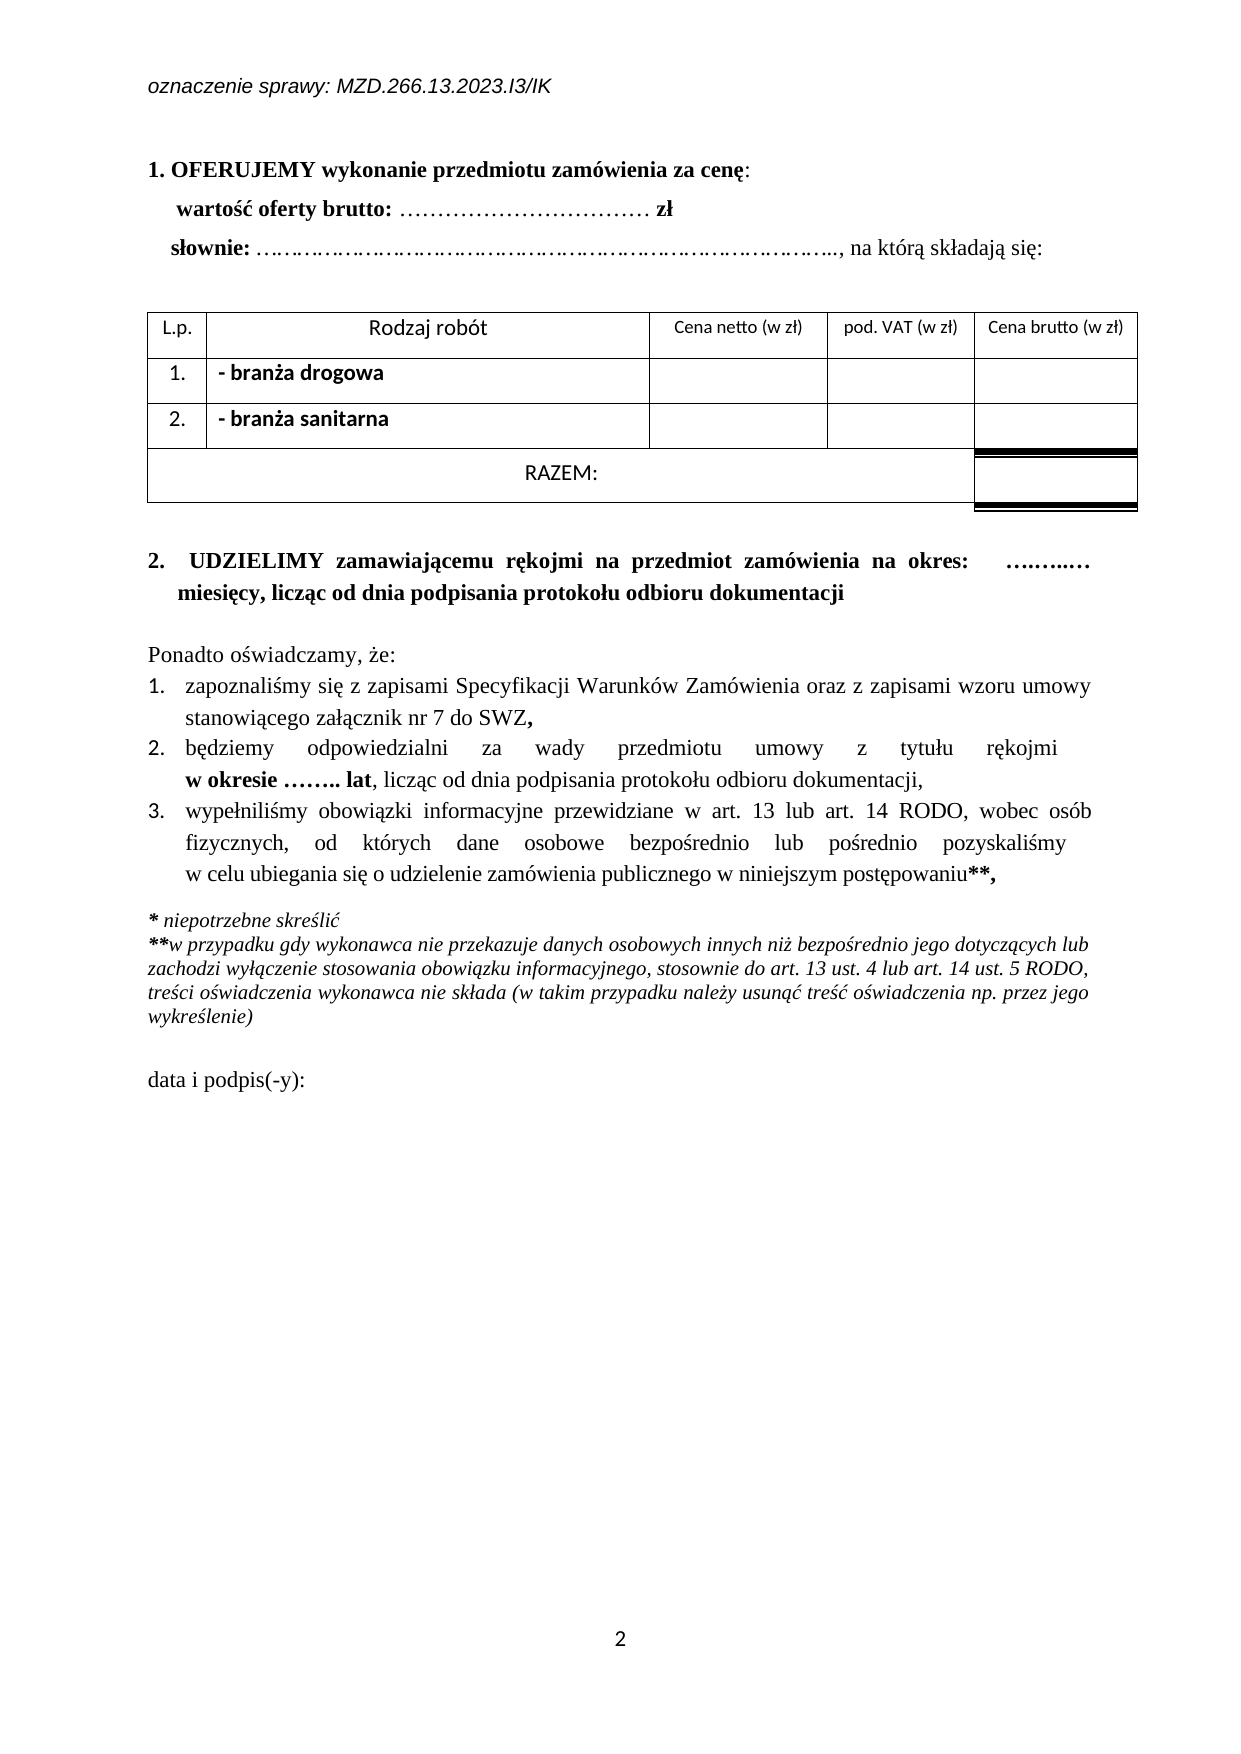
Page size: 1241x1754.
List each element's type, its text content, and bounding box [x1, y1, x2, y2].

text wartość oferty brutto: …………………………… zł [148, 196, 1092, 222]
text słownie: ………………………………………………………………………….., na którą składają się: [148, 234, 1092, 261]
table_cell [828, 359, 974, 403]
text data i podpis(-y): [148, 1066, 1092, 1092]
table_cell 2. [148, 404, 206, 448]
table_cell - branża drogowa [207, 359, 649, 403]
table_cell [650, 404, 827, 448]
table_cell [975, 458, 1137, 502]
text Ponadto oświadczamy, że: [148, 636, 1092, 668]
table_cell [975, 404, 1137, 448]
table_cell RAZEM: [148, 449, 974, 502]
table_cell - branża sanitarna [207, 404, 649, 448]
list będziemy odpowiedzialni za wady przedmiotu umowy z tytułu rękojmi w okresie …….. lat, licząc od dnia podpisania protokołu odbioru dokumentacji, [148, 730, 1092, 793]
text 1. OFERUJEMY wykonanie przedmiotu zamówienia za cenę: [148, 156, 1092, 182]
text * niepotrzebne skreślić [148, 908, 1092, 932]
table_cell 1. [148, 359, 206, 403]
table_cell [828, 404, 974, 448]
table_header Rodzaj robót [207, 313, 649, 357]
table_cell [650, 359, 827, 403]
table_header Cena brutto (w zł) [975, 313, 1137, 357]
list zapoznaliśmy się z zapisami Specyfikacji Warunków Zamówienia oraz z zapisami wzoru umowy stanowiącego załącznik nr 7 do SWZ, [148, 668, 1092, 730]
table_header L.p. [148, 313, 206, 357]
table_cell [975, 359, 1137, 403]
list wypełniliśmy obowiązki informacyjne przewidziane w art. 13 lub art. 14 RODO, wobec osób fizycznych, od których dane osobowe bezpośrednio lub pośrednio pozyskaliśmy w celu ubiegania się o udzielenie zamówienia publicznego w niniejszym postępowaniu**, [148, 793, 1092, 886]
table_header pod. VAT (w zł) [828, 313, 974, 357]
table_header Cena netto (w zł) [650, 313, 827, 357]
text **w przypadku gdy wykonawca nie przekazuje danych osobowych innych niż bezpośrednio jego dotyczących lub zachodzi wyłączenie stosowania obowiązku informacyjnego, stosownie do art. 13 ust. 4 lub art. 14 ust. 5 RODO, treści oświadczenia wykonawca nie składa (w takim przypadku należy usunąć treść oświadczenia np. przez jego wykreślenie) [148, 932, 1092, 1028]
text 2. UDZIELIMY zamawiającemu rękojmi na przedmiot zamówienia na okres: ….…..… miesięcy, licząc od dnia podpisania protokołu odbioru dokumentacji [148, 543, 1092, 605]
